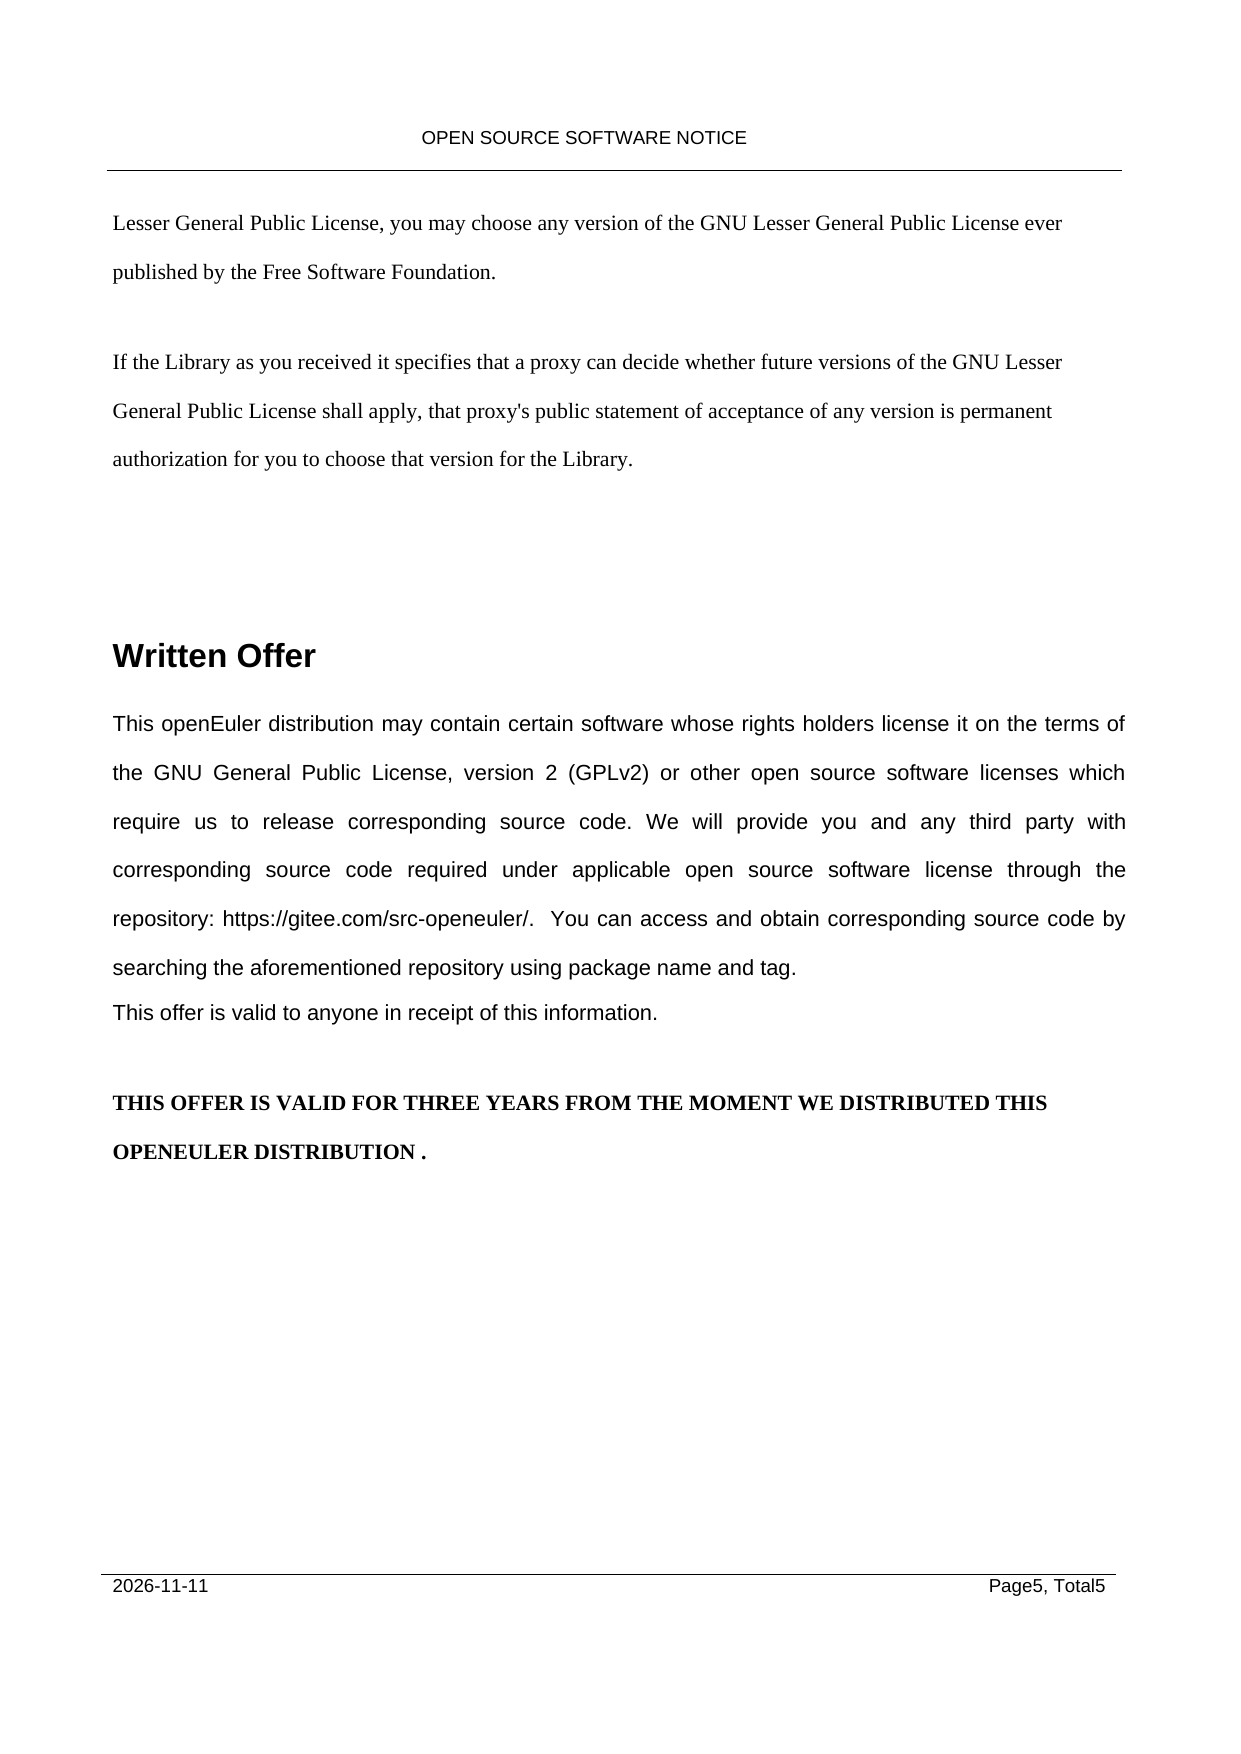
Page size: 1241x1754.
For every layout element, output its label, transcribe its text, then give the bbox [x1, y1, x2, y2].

text This openEuler distribution may contain certain software whose rights holders license it on the terms of the GNU General Public License, version 2 (GPLv2) or other open source software licenses which require us to release corresponding source code. We will provide you and any third party with corresponding source code required under applicable open source software license through the repository: https://gitee.com/src-openeuler/. You can access and obtain corresponding source code by searching the aforementioned repository using package name and tag. [112, 707, 1128, 984]
text This offer is valid to anyone in receipt of this information. [112, 996, 1128, 1029]
text If the Library as you received it specifies that a proxy can decide whether future versions of the GNU Lesser General Public License shall apply, that proxy's public statement of acceptance of any version is permanent authorization for you to choose that version for the Library. [112, 345, 1128, 475]
text Written Offer [112, 623, 1128, 688]
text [112, 206, 1128, 288]
text THIS OFFER IS VALID FOR THREE YEARS FROM THE MOMENT WE DISTRIBUTED THIS OPENEULER DISTRIBUTION . [112, 1086, 1128, 1168]
